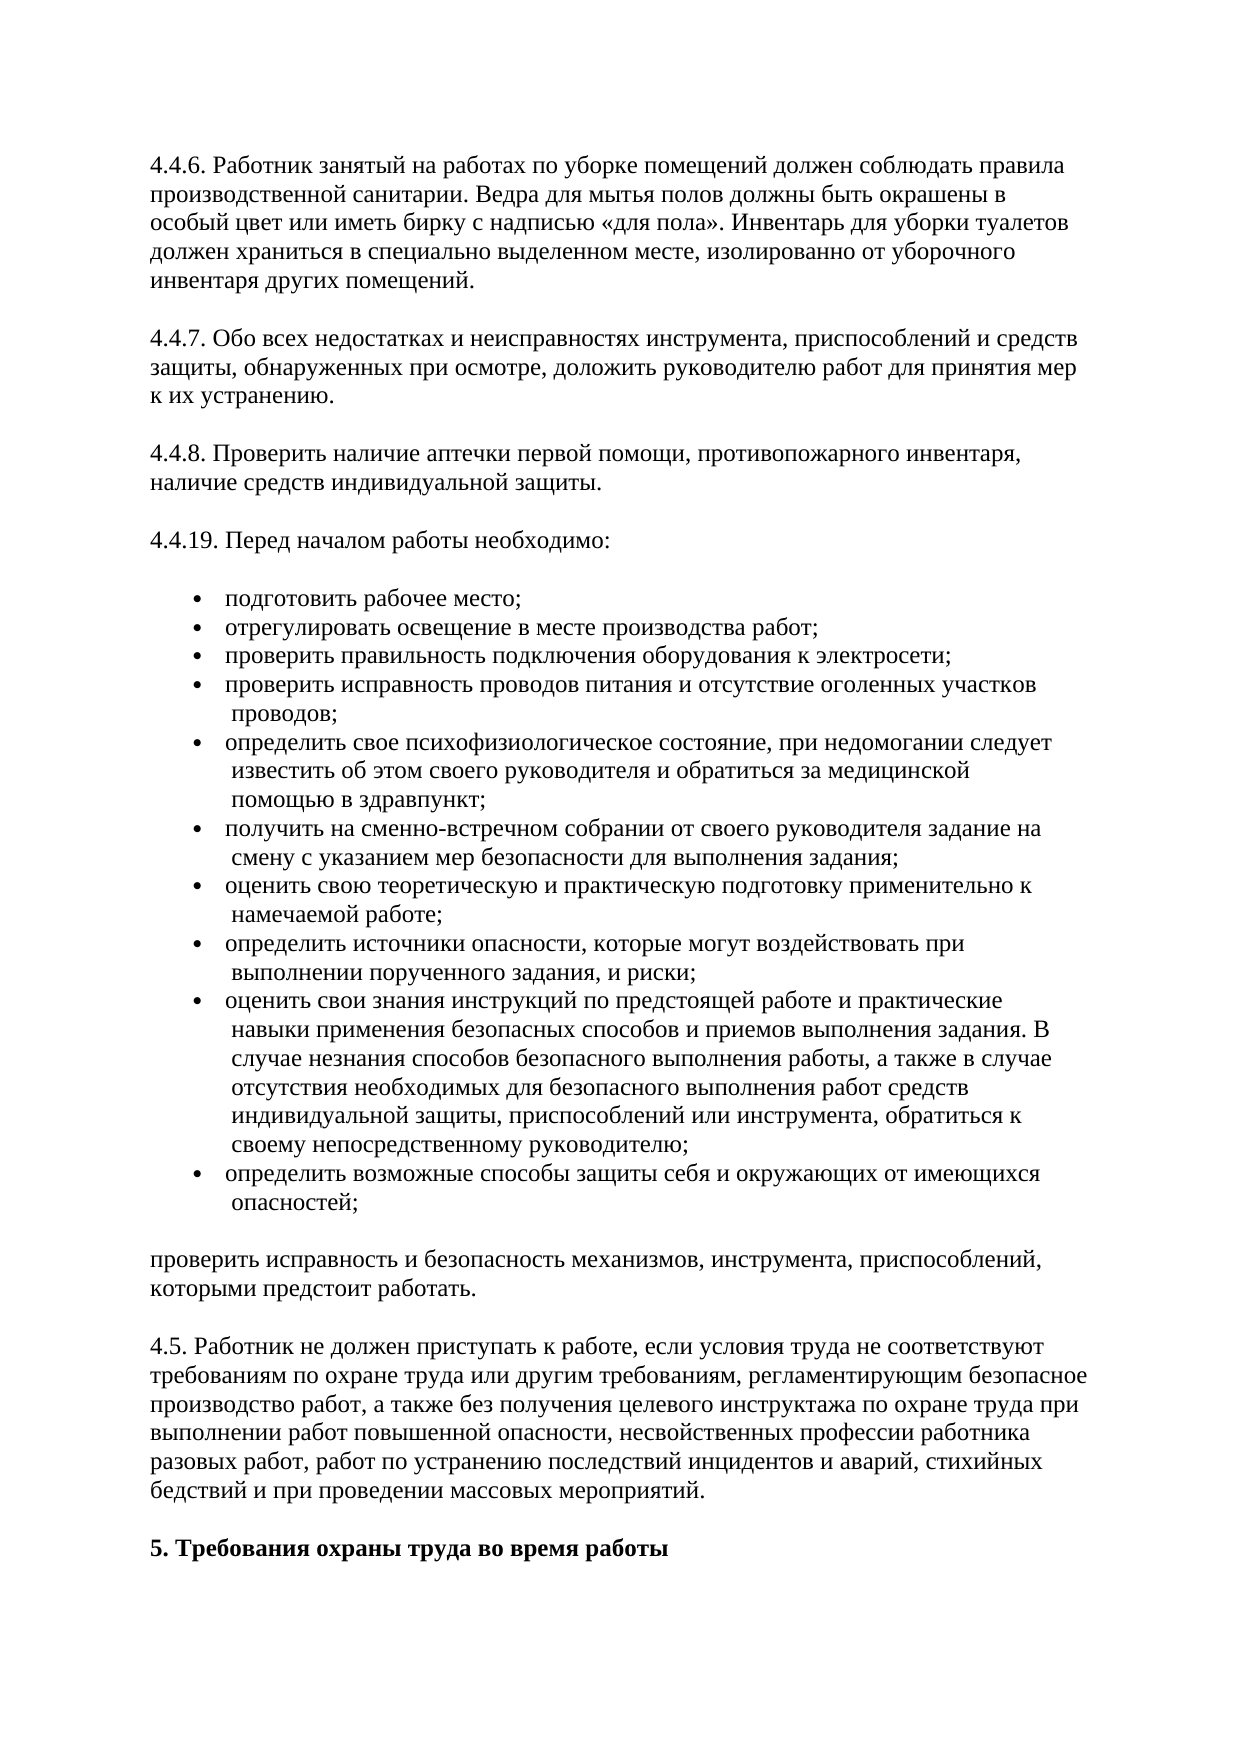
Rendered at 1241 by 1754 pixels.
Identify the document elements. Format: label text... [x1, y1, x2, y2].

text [150, 1476, 1090, 1591]
list проверить исправность проводов питания и отсутствие оголенных участков проводов; [194, 784, 1071, 842]
list определить источники опасности, которые могут воздействовать при выполнении порученного задания, и риски; [194, 1043, 1071, 1101]
list получить на сменно-встречном собрании от своего руководителя задание на смену с указанием мер безопасности для выполнения задания; [194, 928, 1071, 986]
list определить свое психофизиологическое состояние, при недомогании следует известить об этом своего руководителя и обратиться за медицинской помощью в здравпункт; [194, 842, 1071, 928]
text 4.4.7. Обо всех недостатках и неисправностях инструмента, приспособлений и средств защиты, обнаруженных при осмотре, доложить руководителю работ для принятия мер к их устранению. [150, 438, 1090, 524]
text 4.4.6. Работник занятый на работах по уборке помещений должен соблюдать правила производственной санитарии. Ведра для мытья полов должны быть окрашены в особый цвет или иметь бирку с надписью «для пола». Инвентарь для уборки туалетов должен храниться в специально выделенном месте, изолированно от уборочного инвентаря других помещений. [150, 265, 1090, 409]
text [150, 150, 1090, 236]
list отрегулировать освещение в месте производства работ; [194, 727, 1071, 756]
list проверить правильность подключения оборудования к электросети; [194, 756, 1071, 784]
list оценить свою теоретическую и практическую подготовку применительно к намечаемой работе; [194, 986, 1071, 1043]
list определить возможные способы защиты себя и окружающих от имеющихся опасностей; [194, 1302, 1071, 1360]
text 4.4.8. Проверить наличие аптечки первой помощи, противопожарного инвентаря, наличие средств индивидуальной защиты. [150, 554, 1090, 611]
list подготовить рабочее место; [194, 698, 1071, 727]
list оценить свои знания инструкций по предстоящей работе и практические навыки применения безопасных способов и приемов выполнения задания. В случае незнания способов безопасного выполнения работы, а также в случае отсутствия необходимых для безопасного выполнения работ средств индивидуальной защиты, приспособлений или инструмента, обратиться к своему непосредственному руководителю; [194, 1101, 1071, 1273]
text 4.4.19. Перед началом работы необходимо: [150, 640, 1090, 669]
text проверить исправность и безопасность механизмов, инструмента, приспособлений, которыми предстоит работать. [150, 1389, 1090, 1447]
